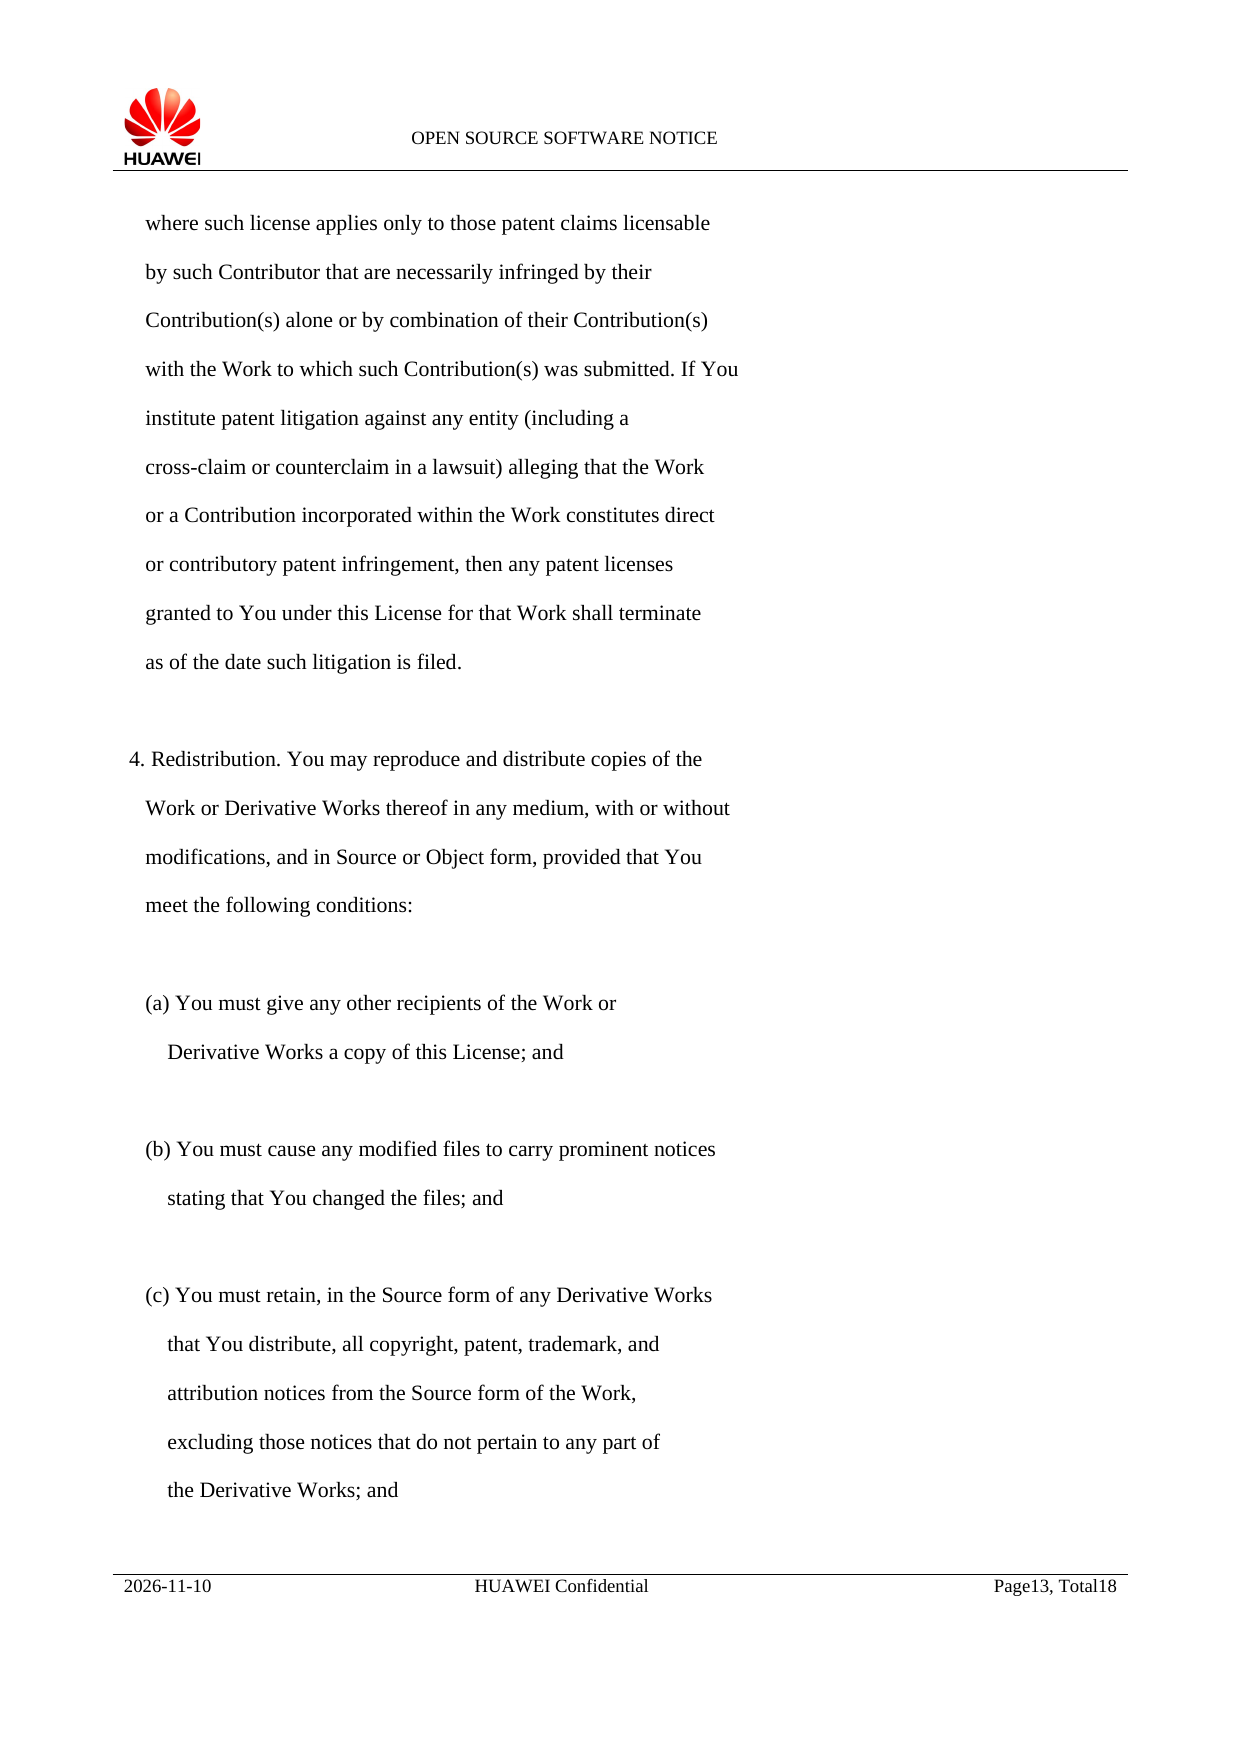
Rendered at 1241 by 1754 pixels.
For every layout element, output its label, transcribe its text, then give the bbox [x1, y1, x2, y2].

picture [124, 88, 201, 165]
